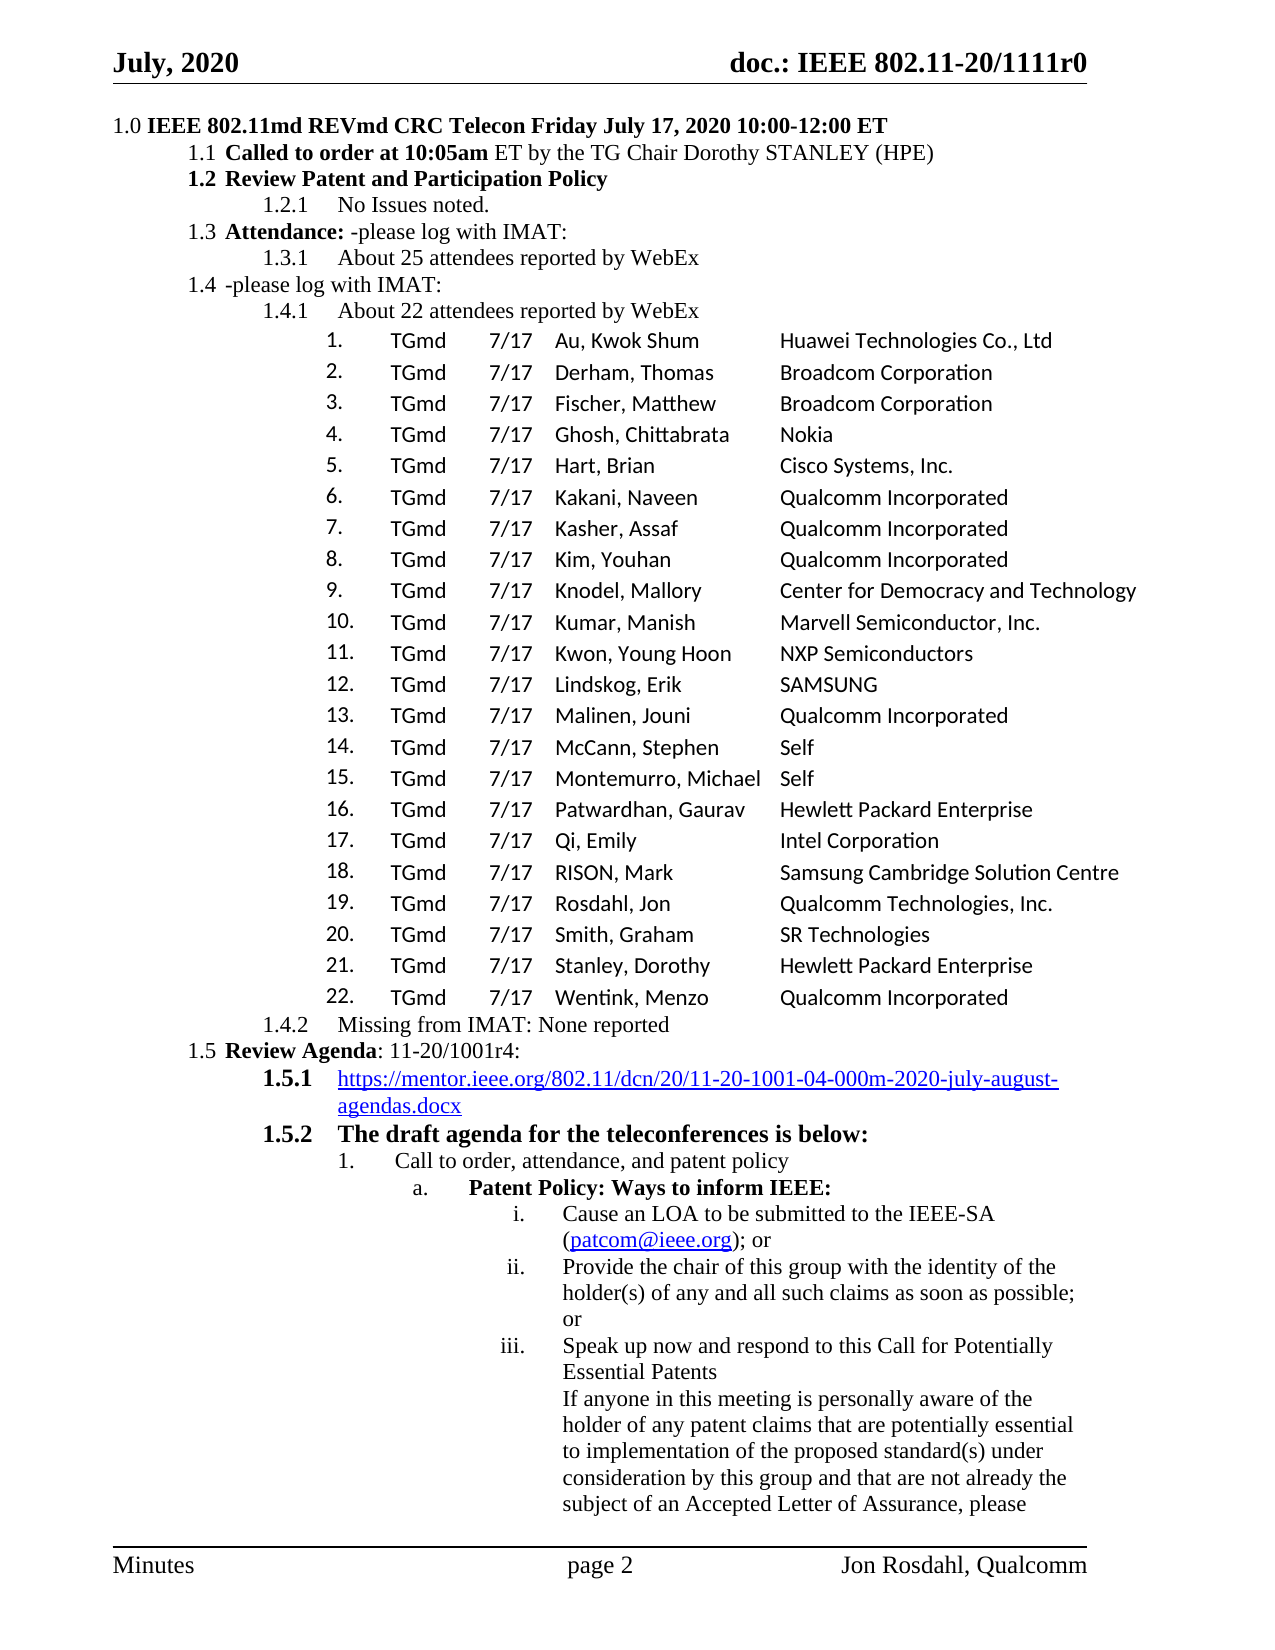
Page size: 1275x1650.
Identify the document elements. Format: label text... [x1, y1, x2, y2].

table_cell Hewlett Packard Enterprise [778, 792, 1163, 823]
table_cell Marvell Semiconductor, Inc. [778, 605, 1163, 636]
table_cell TGmd [368, 386, 468, 417]
table_cell 7/17 [468, 761, 553, 792]
table_cell Qualcomm Incorporated [778, 980, 1163, 1011]
table_cell 7/17 [468, 511, 553, 542]
list 1. Call to order, attendance, and patent policy [337, 1147, 1087, 1174]
table_cell Derham, Thomas [553, 355, 778, 386]
table_cell Broadcom Corporation [778, 386, 1163, 417]
table_cell 7/17 [468, 636, 553, 667]
text 1.0 IEEE 802.11md REVmd CRC Telecon Friday July 17, 2020 10:00-12:00 ET [112, 112, 1087, 139]
list No Issues noted. [262, 192, 1087, 218]
table_cell Cisco Systems, Inc. [778, 448, 1163, 479]
table_cell TGmd [368, 417, 468, 448]
table_cell TGmd [368, 698, 468, 729]
list Review Patent and Participation Policy [187, 165, 1087, 192]
table_cell Qualcomm Incorporated [778, 698, 1163, 729]
list Called to order at 10:05am ET by the TG Chair Dorothy STANLEY (HPE) [187, 139, 1087, 165]
table_header [320, 323, 368, 354]
table_cell Fischer, Matthew [553, 386, 778, 417]
table_cell Malinen, Jouni [553, 698, 778, 729]
table_cell TGmd [368, 761, 468, 792]
table_cell Self [778, 730, 1163, 761]
table_cell [320, 948, 368, 979]
list The draft agenda for the teleconferences is below: [262, 1119, 1087, 1147]
table_cell 7/17 [468, 855, 553, 886]
table_cell [320, 667, 368, 698]
table_cell Kakani, Naveen [553, 480, 778, 511]
list Speak up now and respond to this Call for Potentially Essential Patents [525, 1332, 1087, 1384]
table_cell [320, 573, 368, 604]
table_cell TGmd [368, 605, 468, 636]
list Review Agenda: 11-20/1001r4: [187, 1037, 1087, 1063]
table_cell TGmd [368, 636, 468, 667]
list https://mentor.ieee.org/802.11/dcn/20/11-20-1001-04-000m-2020-july-august-agendas.docx [262, 1063, 1087, 1119]
table_cell 7/17 [468, 886, 553, 917]
table_cell TGmd [368, 917, 468, 948]
table_header Au, Kwok Shum [553, 323, 778, 354]
table_cell Broadcom Corporation [778, 355, 1163, 386]
table_cell [320, 823, 368, 854]
table_cell [320, 917, 368, 948]
table_header Huawei Technologies Co., Ltd [778, 323, 1163, 354]
table_cell TGmd [368, 730, 468, 761]
table_cell [320, 698, 368, 729]
table_cell TGmd [368, 448, 468, 479]
table_cell [320, 511, 368, 542]
table_cell 7/17 [468, 355, 553, 386]
table_cell TGmd [368, 823, 468, 854]
table_cell 7/17 [468, 480, 553, 511]
table_cell [320, 792, 368, 823]
table_cell Smith, Graham [553, 917, 778, 948]
table_cell Knodel, Mallory [553, 573, 778, 604]
table_cell [320, 480, 368, 511]
table_cell [320, 886, 368, 917]
table_cell TGmd [368, 792, 468, 823]
table_cell [320, 761, 368, 792]
list a. Patent Policy: Ways to inform IEEE: [412, 1174, 1087, 1200]
table_cell [320, 605, 368, 636]
table_cell Kasher, Assaf [553, 511, 778, 542]
table_cell TGmd [368, 980, 468, 1011]
table_cell Qualcomm Incorporated [778, 480, 1163, 511]
table_cell [320, 417, 368, 448]
table_cell SAMSUNG [778, 667, 1163, 698]
table_cell 7/17 [468, 667, 553, 698]
table_cell [320, 542, 368, 573]
table_cell TGmd [368, 355, 468, 386]
table_cell Center for Democracy and Technology [778, 573, 1163, 604]
table_cell 7/17 [468, 542, 553, 573]
table_cell 7/17 [468, 948, 553, 979]
table_cell [320, 730, 368, 761]
table_cell Nokia [778, 417, 1163, 448]
list Cause an LOA to be submitted to the IEEE-SA (patcom@ieee.org); or [525, 1200, 1087, 1253]
table_cell 7/17 [468, 386, 553, 417]
table_cell Kim, Youhan [553, 542, 778, 573]
table_cell [320, 855, 368, 886]
table_cell 7/17 [468, 605, 553, 636]
list Missing from IMAT: None reported [262, 1011, 1087, 1037]
table_cell Rosdahl, Jon [553, 886, 778, 917]
table_cell Ghosh, Chittabrata [553, 417, 778, 448]
table_cell Intel Corporation [778, 823, 1163, 854]
table_cell TGmd [368, 480, 468, 511]
table_cell 7/17 [468, 448, 553, 479]
table_cell Kwon, Young Hoon [553, 636, 778, 667]
table_header 7/17 [468, 323, 553, 354]
table_cell TGmd [368, 511, 468, 542]
table_cell [320, 980, 368, 1011]
list -please log with IMAT: [187, 271, 1087, 297]
table_cell 7/17 [468, 417, 553, 448]
table_cell Montemurro, Michael [553, 761, 778, 792]
table_cell NXP Semiconductors [778, 636, 1163, 667]
table_cell TGmd [368, 542, 468, 573]
table_cell RISON, Mark [553, 855, 778, 886]
table_cell TGmd [368, 886, 468, 917]
table_cell Self [778, 761, 1163, 792]
table_cell Qi, Emily [553, 823, 778, 854]
table_cell Stanley, Dorothy [553, 948, 778, 979]
table_cell Kumar, Manish [553, 605, 778, 636]
table_cell 7/17 [468, 792, 553, 823]
table_cell 7/17 [468, 573, 553, 604]
list About 25 attendees reported by WebEx [262, 244, 1087, 271]
table_cell Wentink, Menzo [553, 980, 778, 1011]
table_cell TGmd [368, 667, 468, 698]
table_cell TGmd [368, 573, 468, 604]
table_cell Qualcomm Incorporated [778, 542, 1163, 573]
table_cell Qualcomm Technologies, Inc. [778, 886, 1163, 917]
table_cell 7/17 [468, 823, 553, 854]
list Attendance: -please log with IMAT: [187, 218, 1087, 244]
table_cell Hart, Brian [553, 448, 778, 479]
table_cell Samsung Cambridge Solution Centre [778, 855, 1163, 886]
table_cell 7/17 [468, 917, 553, 948]
table_cell 7/17 [468, 730, 553, 761]
table_header TGmd [368, 323, 468, 354]
table_cell [320, 355, 368, 386]
table_cell 7/17 [468, 698, 553, 729]
table_cell TGmd [368, 948, 468, 979]
table_cell [320, 636, 368, 667]
table_cell Hewlett Packard Enterprise [778, 948, 1163, 979]
table_cell SR Technologies [778, 917, 1163, 948]
table_cell Lindskog, Erik [553, 667, 778, 698]
list Provide the chair of this group with the identity of the holder(s) of any and all such claims as soon as possible; or [525, 1253, 1087, 1332]
table_cell TGmd [368, 855, 468, 886]
table_cell [320, 448, 368, 479]
table_cell Patwardhan, Gaurav [553, 792, 778, 823]
table_cell [320, 386, 368, 417]
table_cell 7/17 [468, 980, 553, 1011]
list About 22 attendees reported by WebEx [262, 297, 1087, 323]
table_cell Qualcomm Incorporated [778, 511, 1163, 542]
table_cell McCann, Stephen [553, 730, 778, 761]
